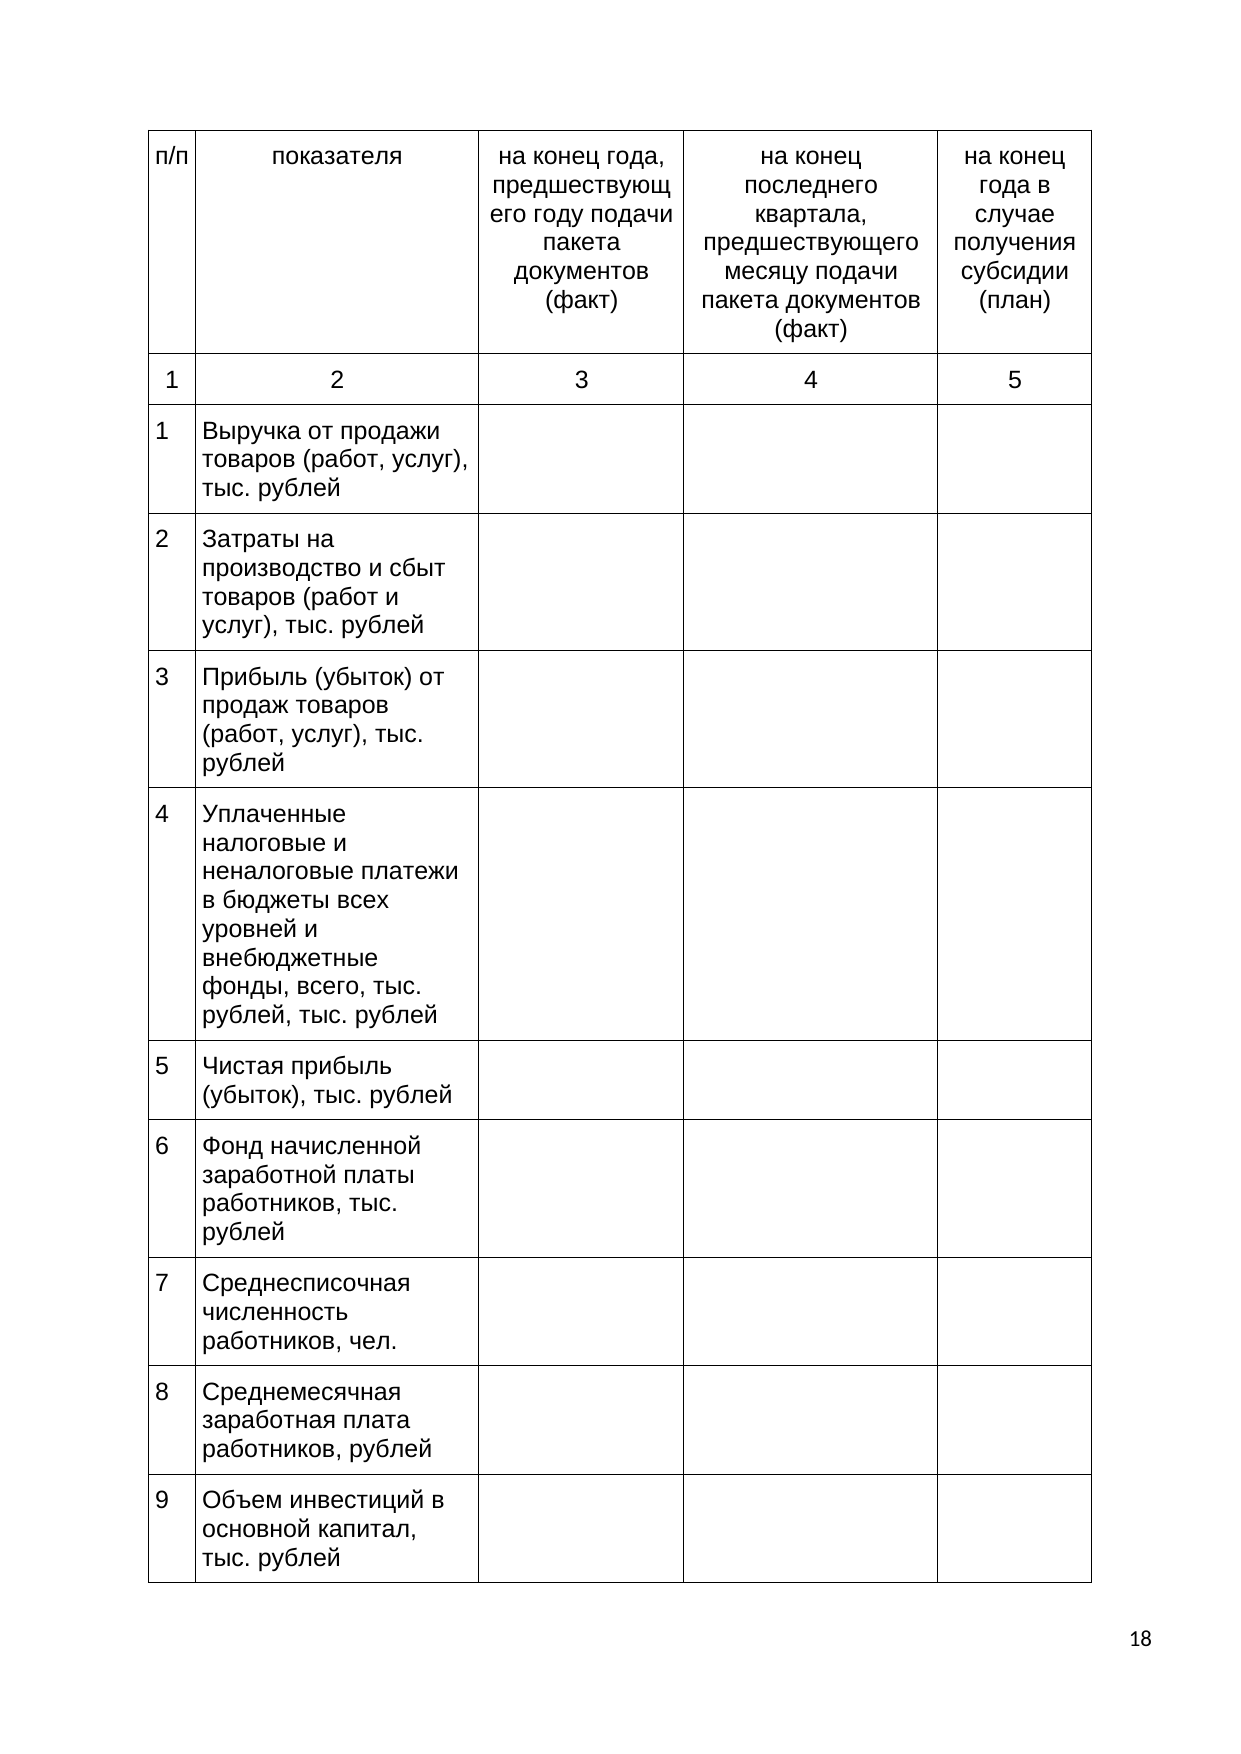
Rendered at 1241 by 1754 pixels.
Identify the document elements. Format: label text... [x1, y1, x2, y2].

table_cell [684, 514, 937, 650]
table_cell [938, 405, 1091, 513]
table_cell Чистая прибыль (убыток), тыс. рублей [196, 1041, 478, 1119]
table_cell на конец года в случае получения субсидии (план) [938, 131, 1091, 353]
table_cell [479, 405, 683, 513]
table_cell [479, 1041, 683, 1119]
table_cell на конец года, предшествующего году подачи пакета документов (факт) [479, 131, 683, 353]
table_cell [938, 651, 1091, 787]
table_cell 1 [149, 405, 195, 513]
table_cell на конец последнего квартала, предшествующего месяцу подачи пакета документов (факт) [684, 131, 937, 353]
table_cell [479, 1258, 683, 1365]
table_cell 6 [149, 1120, 195, 1257]
table_cell [938, 1475, 1091, 1582]
table_cell Фонд начисленной заработной платы работников, тыс. рублей [196, 1120, 478, 1257]
table_cell Затраты на производство и сбыт товаров (работ и услуг), тыс. рублей [196, 514, 478, 650]
table_cell [479, 1475, 683, 1582]
table_cell 1 [149, 354, 195, 404]
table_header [196, 131, 478, 353]
table_cell [938, 1258, 1091, 1365]
table_cell [684, 1041, 937, 1119]
table_cell 8 [149, 1366, 195, 1474]
table_cell Уплаченные налоговые и неналоговые платежи в бюджеты всех уровней и внебюджетные фонды, всего, тыс. рублей, тыс. рублей [196, 788, 478, 1039]
table_cell Среднесписочная численность работников, чел. [196, 1258, 478, 1365]
table_cell [684, 1475, 937, 1582]
table_cell [938, 514, 1091, 650]
table_cell [684, 1366, 937, 1474]
table_cell 4 [149, 788, 195, 1039]
table_cell 2 [149, 514, 195, 650]
table_cell [479, 514, 683, 650]
table_cell 2 [196, 354, 478, 404]
table_cell [938, 1366, 1091, 1474]
table_cell Объем инвестиций в основной капитал, тыс. рублей [196, 1475, 478, 1582]
table_cell 3 [149, 651, 195, 787]
table_cell [684, 788, 937, 1039]
table_cell [684, 405, 937, 513]
table_cell 5 [149, 1041, 195, 1119]
table_cell Прибыль (убыток) от продаж товаров (работ, услуг), тыс. рублей [196, 651, 478, 787]
table_cell [684, 651, 937, 787]
table_cell 3 [479, 354, 683, 404]
table_cell [479, 1120, 683, 1257]
table_cell [938, 788, 1091, 1039]
table_cell [479, 1366, 683, 1474]
table_cell Выручка от продажи товаров (работ, услуг), тыс. рублей [196, 405, 478, 513]
table_cell 9 [149, 1475, 195, 1582]
table_cell [684, 1258, 937, 1365]
table_cell 4 [684, 354, 937, 404]
table_cell [938, 1041, 1091, 1119]
table_cell [938, 1120, 1091, 1257]
table_cell 5 [938, 354, 1091, 404]
table_cell [479, 788, 683, 1039]
table_cell 7 [149, 1258, 195, 1365]
table_cell [684, 1120, 937, 1257]
table_header N п/п [149, 131, 195, 353]
table_cell [479, 651, 683, 787]
table_cell Среднемесячная заработная плата работников, рублей [196, 1366, 478, 1474]
